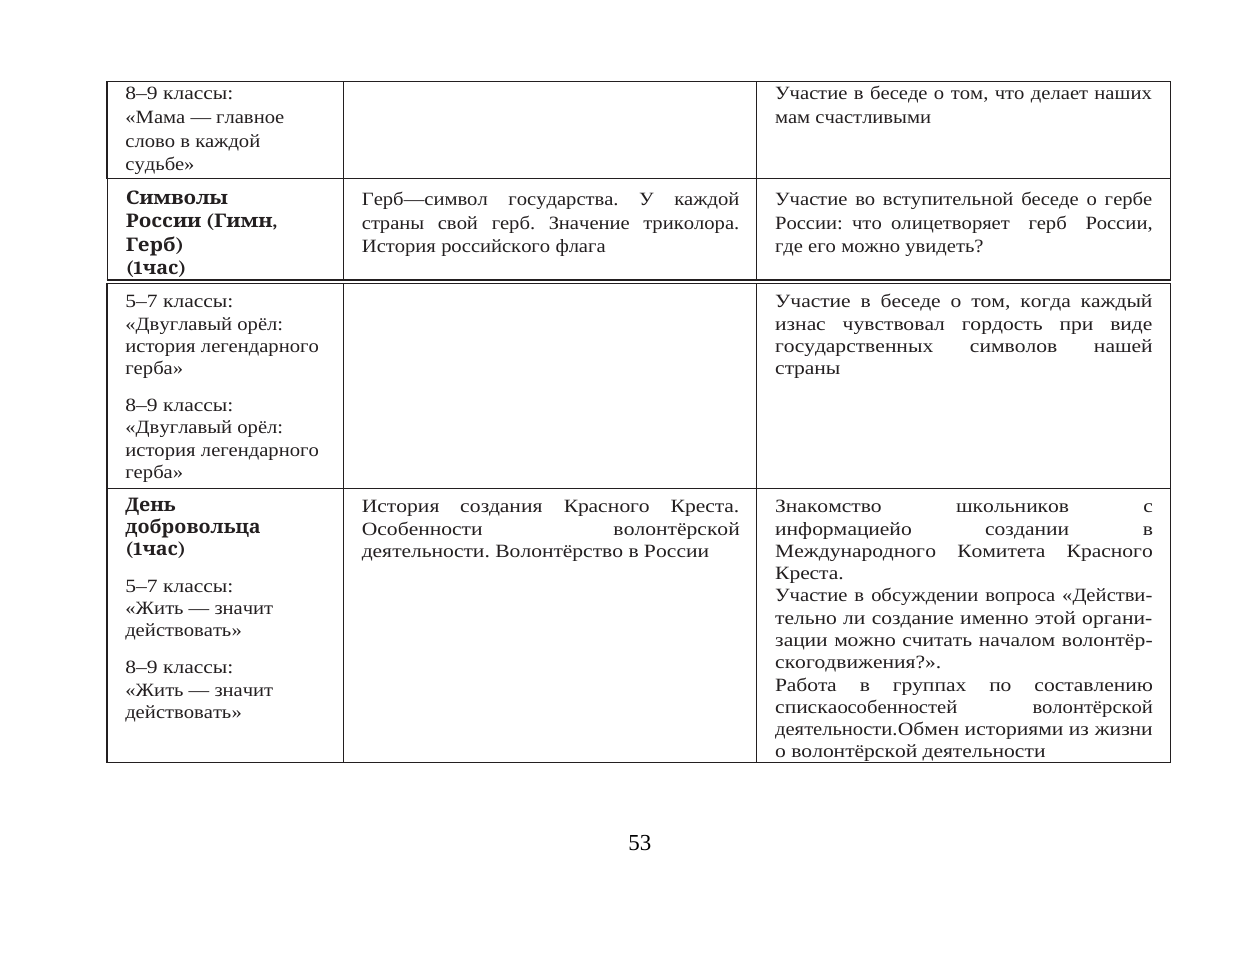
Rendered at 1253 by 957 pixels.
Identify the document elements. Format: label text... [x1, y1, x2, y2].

table_cell Знакомство школьников с информациейо создании в Международного Комитета Красного Креста. Участие в обсуждении вопроса «Действи-тельно ли создание именно этой органи-зации можно считать началом волонтёр-скогодвижения?». Работа в группах по составлению спискаособенностей волонтёрской деятельности.Обмен историями из жизни о волонтёрской деятельности [757, 489, 1170, 762]
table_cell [757, 82, 1170, 177]
table_header [344, 284, 756, 488]
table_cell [108, 82, 343, 177]
table_cell Участие во вступительной беседе о гербе России: что олицетворяет герб России, где его можно увидеть? [757, 179, 1170, 279]
table_cell Символы России (Гимн, Герб) (1час) [108, 179, 343, 279]
table_cell День добровольца (1час) 5–7 классы: «Жить — значит действовать» 8–9 классы: «Жить — значит действовать» [108, 489, 343, 762]
table_header 5–7 классы: «Двуглавый орёл: история легендарного герба» 8–9 классы: «Двуглавый орёл: история легендарного герба» [108, 284, 343, 488]
table_cell История создания Красного Креста. Особенности волонтёрской деятельности. Волонтёрство в России [344, 489, 756, 762]
table_cell Герб—символ государства. У каждой страны свой герб. Значение триколора. История российского флага [344, 179, 756, 279]
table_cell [344, 82, 756, 177]
table_header Участие в беседе о том, когда каждый изнас чувствовал гордость при виде государственных символов нашей страны [757, 284, 1170, 488]
